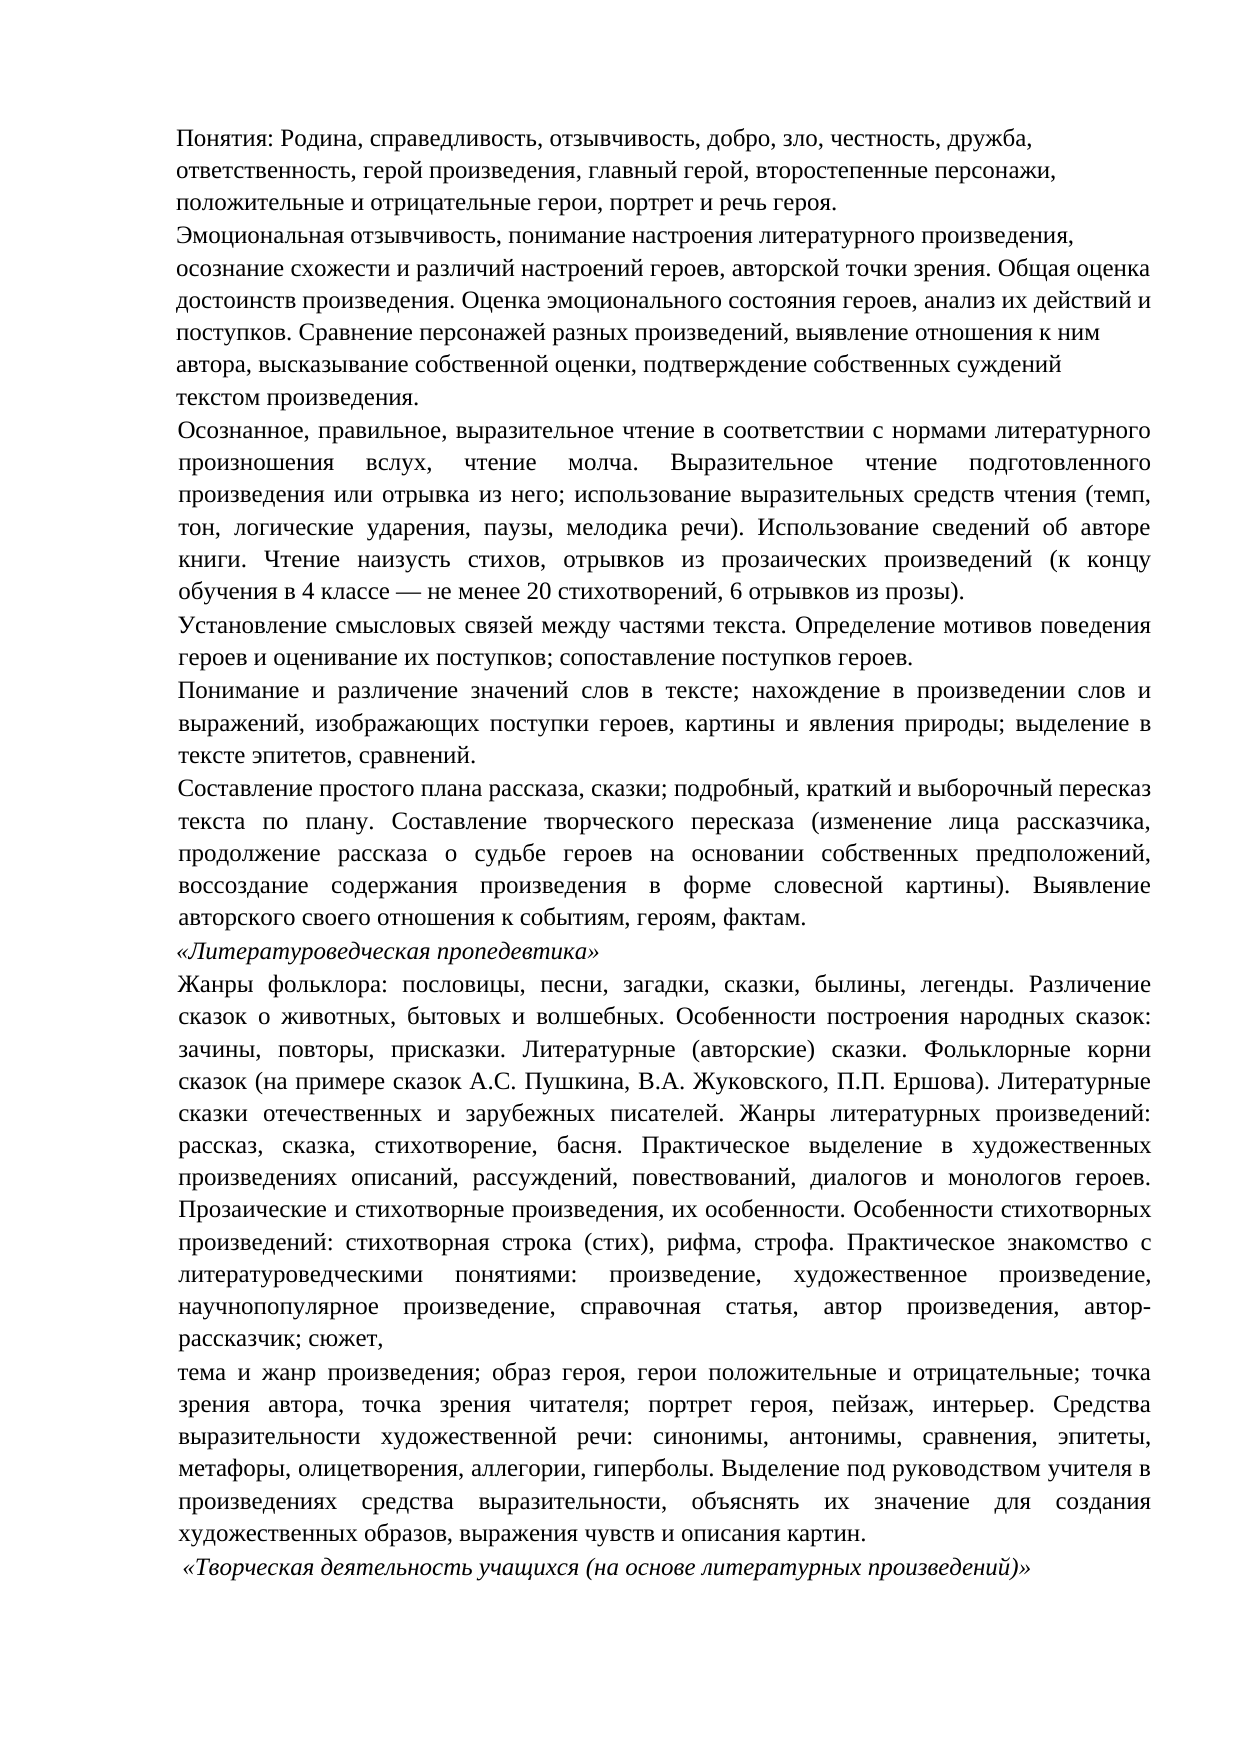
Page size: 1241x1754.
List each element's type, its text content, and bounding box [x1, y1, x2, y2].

text Установление смысловых связей между частями текста. Определение мотивов поведения героев и оценивание их поступков; сопоставление поступков героев. [177, 610, 1152, 671]
text Эмоциональная отзывчивость, понимание настроения литературного произведения, осознание схожести и различий настроений героев, авторской точки зрения. Общая оценка достоинств произведения. Оценка эмоционального состояния героев, анализ их действий и поступков. Сравнение персонажей разных произведений, выявление отношения к ним автора, высказывание собственной оценки, подтверждение собственных суждений текстом произведения. [176, 221, 1152, 410]
text «Творческая деятельность учащихся (на основе литературных произведений)» [176, 1552, 1152, 1580]
text Понятия: Родина, справедливость, отзывчивость, добро, зло, честность, дружба, ответственность, герой произведения, главный герой, второстепенные персонажи, положительные и отрицательные герои, портрет и речь героя. [176, 123, 1152, 216]
text Понимание и различение значений слов в тексте; нахождение в произведении слов и выражений, изображающих поступки героев, картины и явления природы; выделение в тексте эпитетов, сравнений. [177, 676, 1152, 769]
text Жанры фольклора: пословицы, песни, загадки, сказки, былины, легенды. Различение сказок о животных, бытовых и волшебных. Особенности построения народных сказок: зачины, повторы, присказки. Литературные (авторские) сказки. Фольклорные корни сказок (на примере сказок А.С. Пушкина, В.А. Жуковского, П.П. Ершова). Литературные сказки отечественных и зарубежных писателей. Жанры литературных произведений: рассказ, сказка, стихотворение, басня. Практическое выделение в художественных произведениях описаний, рассуждений, повествований, диалогов и монологов героев. Прозаические и стихотворные произведения, их особенности. Особенности стихотворных произведений: стихотворная строка (стих), рифма, строфа. Практическое знакомство с литературоведческими понятиями: произведение, художественное произведение, научнопопулярное произведение, справочная статья, автор произведения, автор-рассказчик; сюжет, [177, 969, 1152, 1352]
text Составление простого плана рассказа, сказки; подробный, краткий и выборочный пересказ текста по плану. Составление творческого пересказа (изменение лица рассказчика, продолжение рассказа о судьбе героев на основании собственных предположений, воссоздание содержания произведения в форме словесной картины). Выявление авторского своего отношения к событиям, героям, фактам. [177, 773, 1152, 931]
text тема и жанр произведения; образ героя, герои положительные и отрицательные; точка зрения автора, точка зрения читателя; портрет героя, пейзаж, интерьер. Средства выразительности художественной речи: синонимы, антонимы, сравнения, эпитеты, метафоры, олицетворения, аллегории, гиперболы. Выделение под руководством учителя в произведениях средства выразительности, объяснять их значение для создания художественных образов, выражения чувств и описания картин. [177, 1357, 1152, 1547]
text Осознанное, правильное, выразительное чтение в соответствии с нормами литературного произношения вслух, чтение молча. Выразительное чтение подготовленного произведения или отрывка из него; использование выразительных средств чтения (темп, тон, логические ударения, паузы, мелодика речи). Использование сведений об авторе книги. Чтение наизусть стихов, отрывков из прозаических произведений (к концу обучения в 4 классе — не менее 20 стихотворений, 6 отрывков из прозы). [177, 415, 1152, 605]
text «Литературоведческая пропедевтика» [176, 936, 1152, 965]
